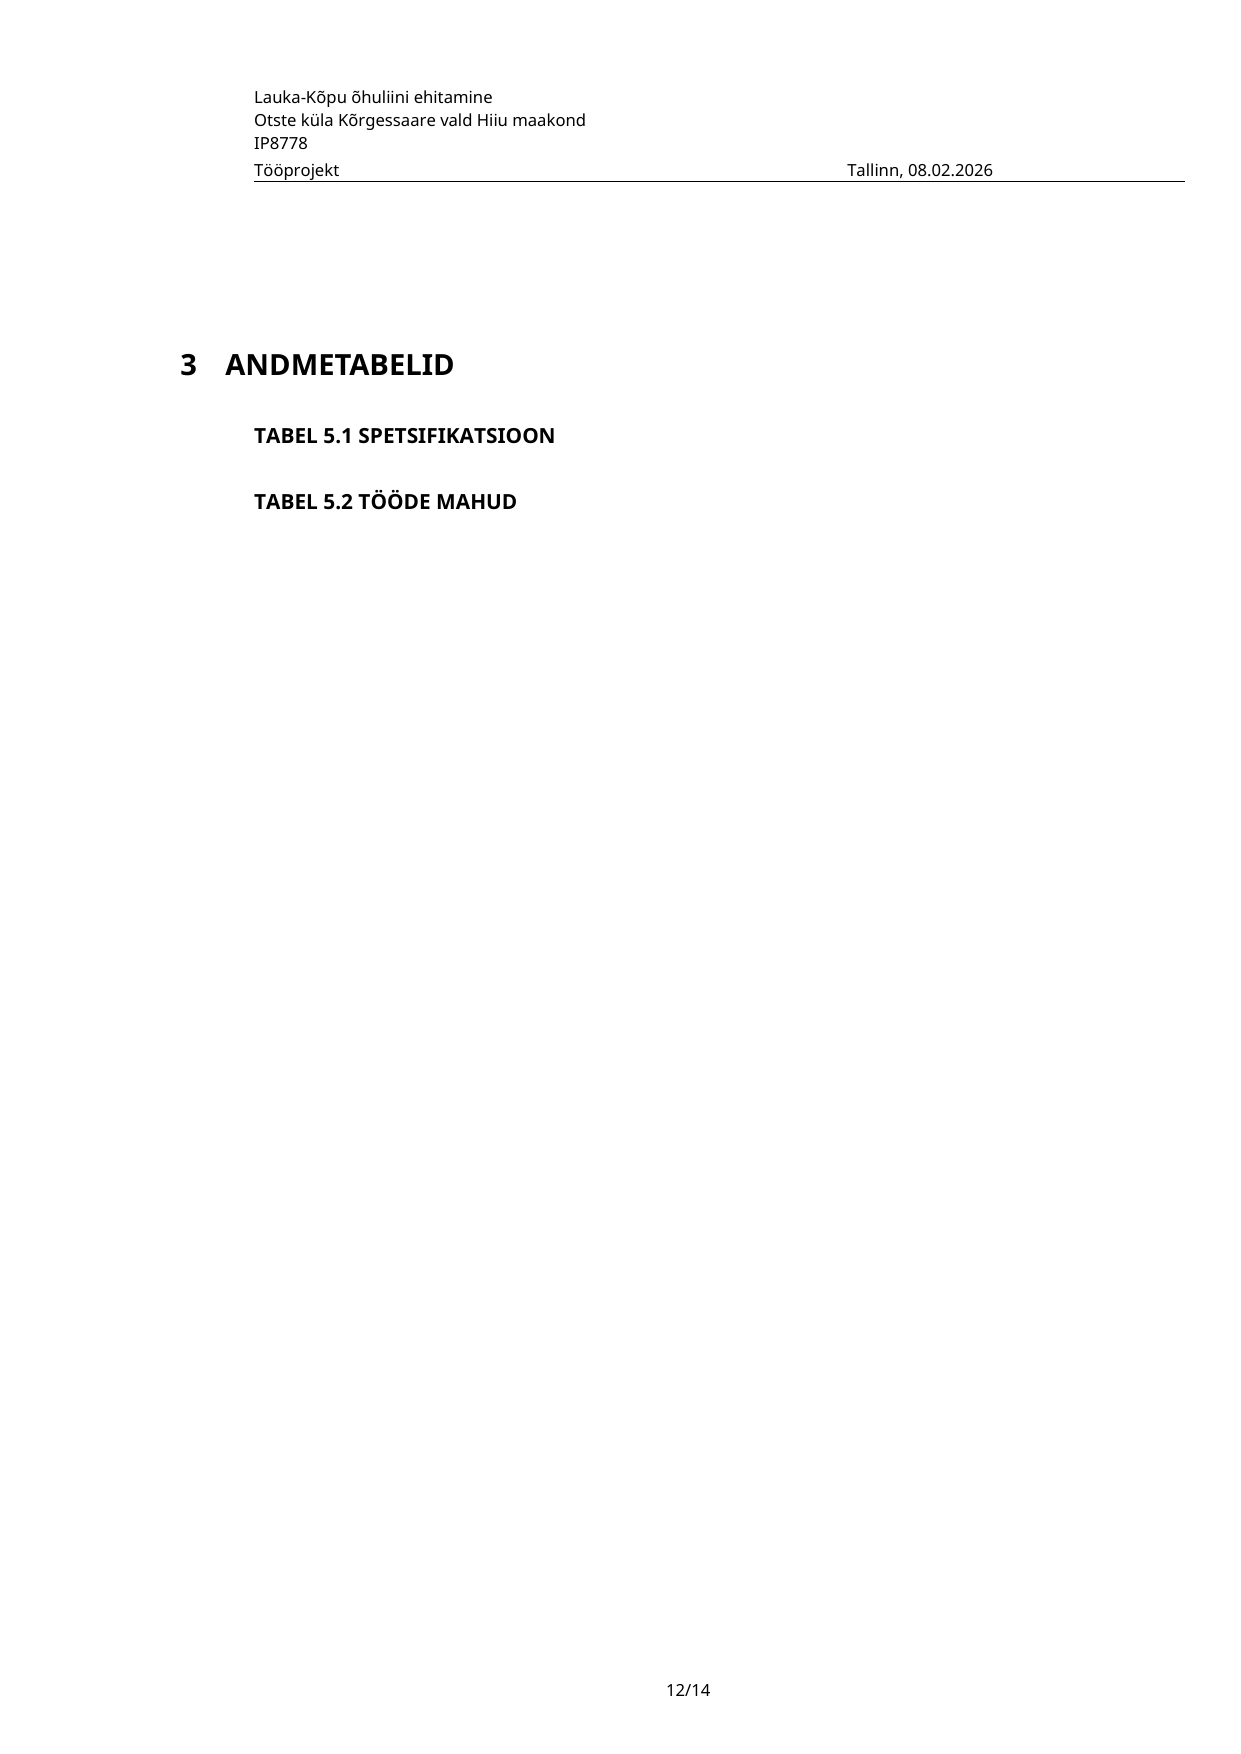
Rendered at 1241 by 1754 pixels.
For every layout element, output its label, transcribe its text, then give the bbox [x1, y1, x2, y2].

subtitle Tabel 5.1 Spetsifikatsioon [254, 422, 1137, 450]
subtitle Tabel 5.2 TÖÖDE MAHUD [254, 487, 1137, 516]
subtitle ANDMETABELID [180, 344, 1137, 384]
